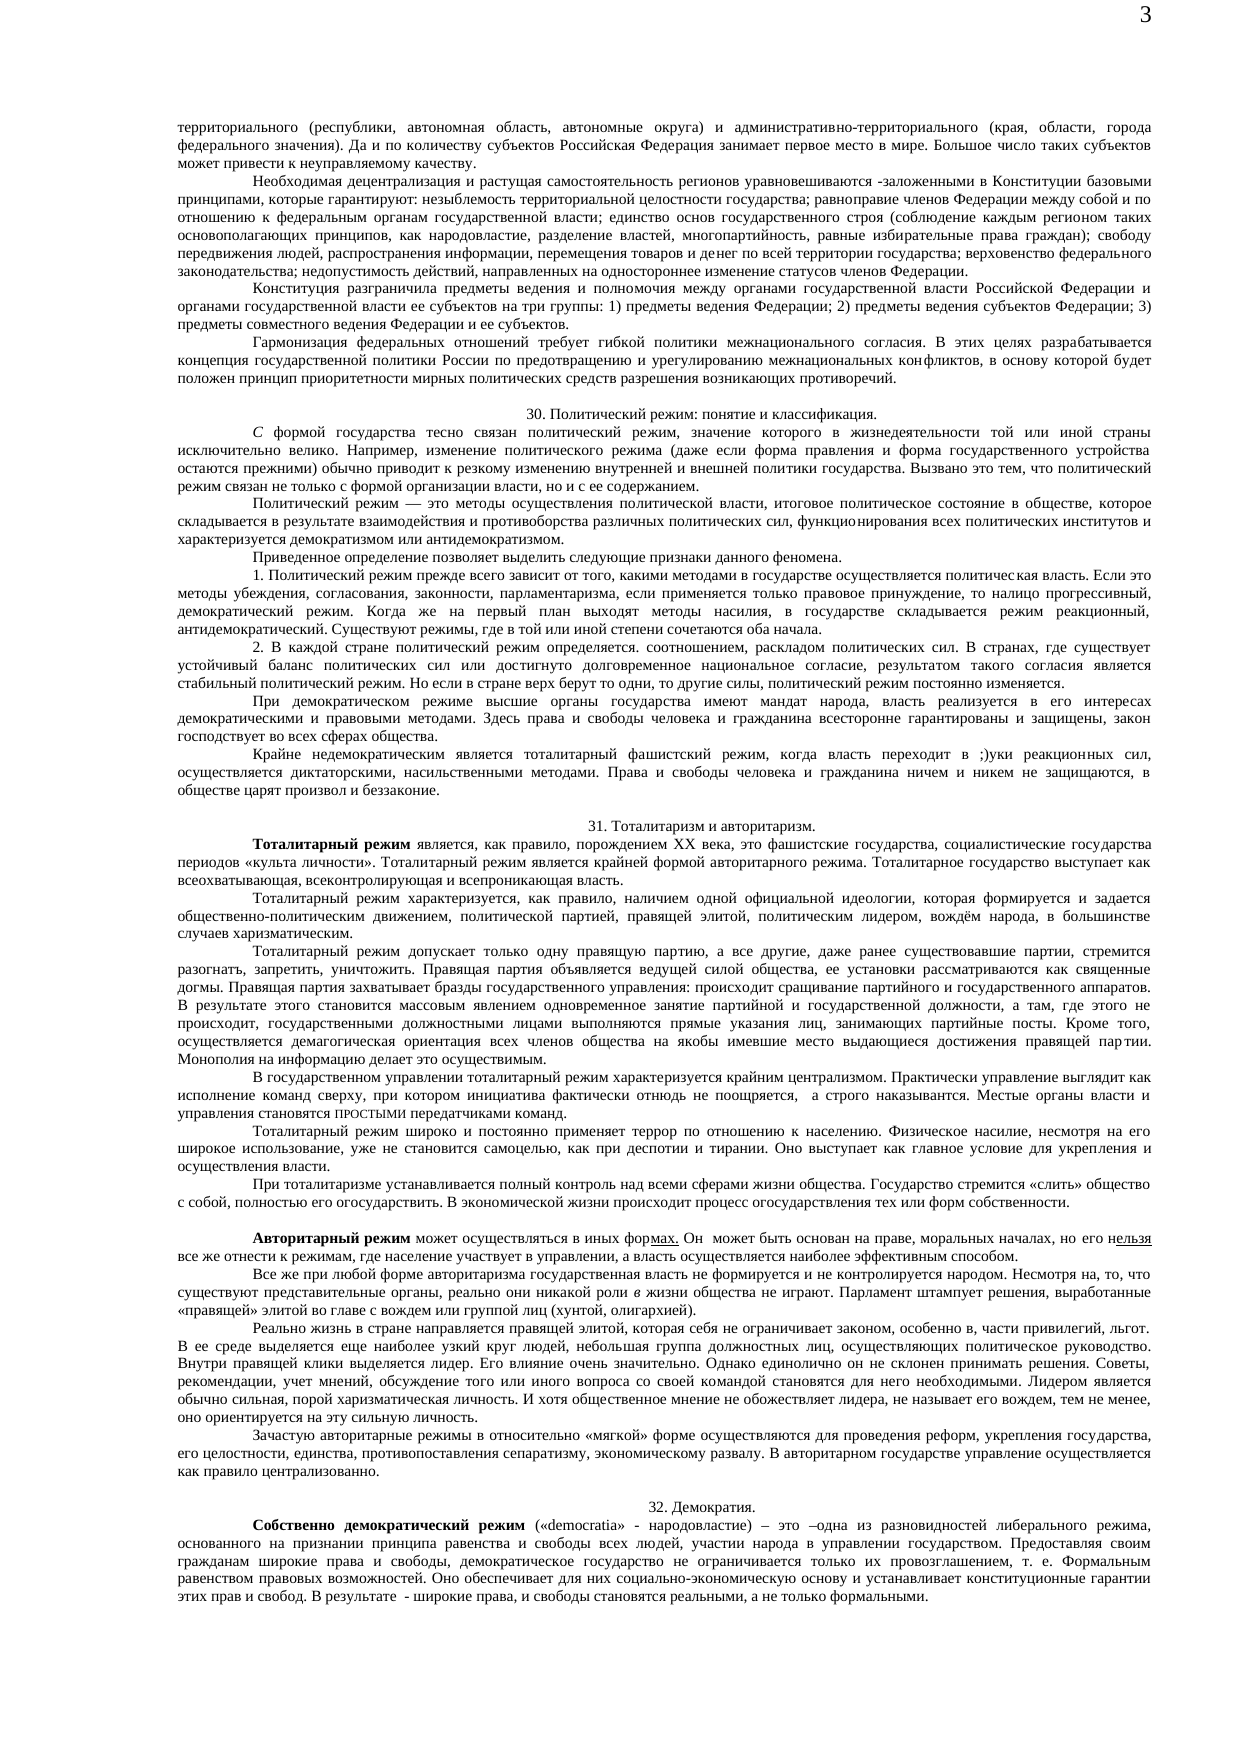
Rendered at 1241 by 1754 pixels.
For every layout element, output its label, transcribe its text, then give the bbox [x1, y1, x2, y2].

text Необходимая децентрализация и растущая самостоятельность регионов уравновешиваются -заложенными в Конституции базовыми принципами, которые гарантируют: незыблемость территориальной целостности государства; равноправие членов Федерации между собой и по отношению к федеральным органам государственной власти; единство основ государственного строя (соблюдение каждым регионом таких основополагающих принципов, как народовластие, разделение властей, многопартийность, равные избирательные права граждан); свободу передвижения людей, распространения информации, перемещения товаров и денег по всей территории государства; верховенство федерального законодательства; недопустимость действий, направленных на одностороннее изменение статусов членов Федерации. [177, 172, 1152, 279]
text Гармонизация федеральных отношений требует гибкой политики межнационального согласия. В этих целях разрабатывается концепция государственной политики России по предотвращению и урегулированию межнациональных конфликтов, в основу которой будет положен принцип приоритетности мирных политических средств разрешения возникающих противоречий. [177, 333, 1152, 387]
text Приведенное определение позволяет выделить следующие признаки данного феномена. [177, 548, 1152, 566]
text При демократическом режиме высшие органы государства имеют мандат народа, власть реализуется в его интересах демократическими и правовыми методами. Здесь права и свободы человека и гражданина всесторонне гарантированы и защищены, закон господствует во всех сферах общества. [177, 691, 1152, 745]
text Тоталитарный режим характеризуется, как правило, наличием одной официальной идеологии, которая формируется и задается общественно-политическим движением, политической партией, правящей элитой, политическим лидером, вождём народа, в большинстве случаев харизматическим. [177, 888, 1152, 942]
text Все же при любой форме авторитаризма государственная власть не формируется и не контролируется народом. Несмотря на, то, что существуют представительные органы, реально они никакой роли в жизни общества не играют. Парламент штампует решения, выработанные «правящей» элитой во главе с вождем или группой лиц (хунтой, олигархией). [177, 1265, 1152, 1318]
text 2. В каждой стране политический режим определяется. соотношением, раскладом политических сил. В странах, где существует устойчивый баланс политических сил или достигнуто долговременное национальное согласие, результатом такого согласия является стабильный политический режим. Но если в стране верх берут то одни, то другие силы, политический режим постоянно изменяется. [177, 638, 1152, 691]
text Политический режим — это методы осуществления политической власти, итоговое политическое состояние в обществе, которое складывается в результате взаимодействия и противоборства различных политических сил, функционирования всех политических институтов и характеризуется демократизмом или антидемократизмом. [177, 494, 1152, 548]
text В государственном управлении тоталитарный режим характеризуется крайним централизмом. Практически управление выглядит как исполнение команд сверху, при котором инициатива фактически отнюдь не поощряется, а строго наказывантся. Местые органы власти и управления становятся простыми передатчиками команд. [177, 1068, 1152, 1121]
text При тоталитаризме устанавливается полный контроль над всеми сферами жизни общества. Государство стремится «слить» общество с собой, полностью его огосударствить. В экономической жизни происходит процесс огосударствления тех или форм собственности. [177, 1175, 1152, 1211]
text 32. Демократия. [177, 1498, 1152, 1516]
text Тоталитарный режим широко и постоянно применяет террор по отношению к населению. Физическое насилие, несмотря на его широкое использование, уже не становится самоцелью, как при деспотии и тирании. Оно выступает как главное условие для укрепления и осуществления власти. [177, 1121, 1152, 1175]
text Крайне недемократическим является тоталитарный фашистский режим, когда власть переходит в ;)уки реакционных сил, осуществляется диктаторскими, насильственными методами. Права и свободы человека и гражданина ничем и никем не защищаются, в обществе царят произвол и беззаконие. [177, 745, 1152, 799]
text Тоталитарный режим является, как правило, порождением XX века, это фашистские государства, социалистические государства периодов «культа личности». Тоталитарный режим является крайней формой авторитарного режима. Тоталитарное государство выступает как всеохватывающая, всеконтролирующая и всепроникающая власть. [177, 835, 1152, 888]
text Конституция разграничила предметы ведения и полномочия между органами государственной власти Российской Федерации и органами государственной власти ее субъектов на три группы: 1) предметы ведения Федерации; 2) предметы ведения субъектов Федерации; 3) предметы совместного ведения Федерации и ее субъектов. [177, 279, 1152, 333]
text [177, 118, 1152, 172]
text 31. Тоталитаризм и авторитаризм. [177, 817, 1152, 835]
text 1. Политический режим прежде всего зависит от того, какими методами в государстве осуществляется политическая власть. Если это методы убеждения, согласования, законности, парламентаризма, если применяется только правовое принуждение, то налицо прогрессивный, демократический режим. Когда же на первый план выходят методы насилия, в государстве складывается режим реакционный, антидемократический. Существуют режимы, где в той или иной степени сочетаются оба начала. [177, 566, 1152, 638]
text Реально жизнь в стране направляется правящей элитой, которая себя не ограничивает законом, особенно в, части привилегий, льгот. В ее среде выделяется еще наиболее узкий круг людей, небольшая группа должностных лиц, осуществляющих политическое руководство. Внутри правящей клики выделяется лидер. Его влияние очень значительно. Однако единолично он не склонен принимать решения. Советы, рекомендации, учет мнений, обсуждение того или иного вопроса со своей командой становятся для него необходимыми. Лидером является обычно сильная, порой харизматическая личность. И хотя общественное мнение не обожествляет лидера, не называет его вождем, тем не менее, оно ориентируется на эту сильную личность. [177, 1318, 1152, 1426]
text Тоталитарный режим допускает только одну правящую партию, а все другие, даже ранее существовавшие партии, стремится разогнатъ, запретить, уничтожить. Правящая партия объявляется ведущей силой общества, ее установки рассматриваются как священные догмы. Правящая партия захватывает бразды государственного управления: происходит сращивание партийного и государственного аппаратов. В результате этого становится массовым явлением одновременное занятие партийной и государственной должности, а там, где этого не происходит, государственными должностными лицами выполняются прямые указания лиц, занимающих партийные посты. Кроме того, осуществляется демагогическая ориентация всех членов общества на якобы имевшие место выдающиеся достижения правящей партии. Монополия на информацию делает это осуществимым. [177, 942, 1152, 1068]
text С формой государства тесно связан политический режим, значение которого в жизнедеятельности той или иной страны исключительно велико. Например, изменение политического режима (даже если форма правления и форма государственного устройства остаются прежними) обычно приводит к резкому изменению внутренней и внешней политики государства. Вызвано это тем, что политический режим связан не только с формой организации власти, но и с ее содержанием. [177, 423, 1152, 494]
text Зачастую авторитарные режимы в относительно «мягкой» форме осуществляются для проведения реформ, укрепления государства, его целостности, единства, противопоставления сепаратизму, экономическому развалу. В авторитарном государстве управление осуществляется как правило централизованно. [177, 1426, 1152, 1480]
text Авторитарный режим может осуществляться в иных формах. Он может быть основан на праве, моральных началах, но eгo нельзя все же отнести к режимам, где население участвует в управлении, а власть осуществляется наиболее эффективным способом. [177, 1229, 1152, 1265]
text Собственно демократический режим («democratia» - народовластие) – это –одна из разновидностей либерального режима, основанного на признании принципа равенства и свободы всех людей, участии народа в управлении государством. Предоставляя своим гражданам широкие права и свободы, демократическое государство не ограничивается только их провозглашением, т. е. Формальным равенством правовых возможностей. Оно обеспечивает для них социально-экономическую основу и устанавливает конституционные гарантии этих прав и свобод. В результате - широкие права, и свободы становятся реальными, а не только формальными. [177, 1516, 1152, 1605]
text 30. Политический режим: понятие и классификация. [177, 405, 1152, 423]
